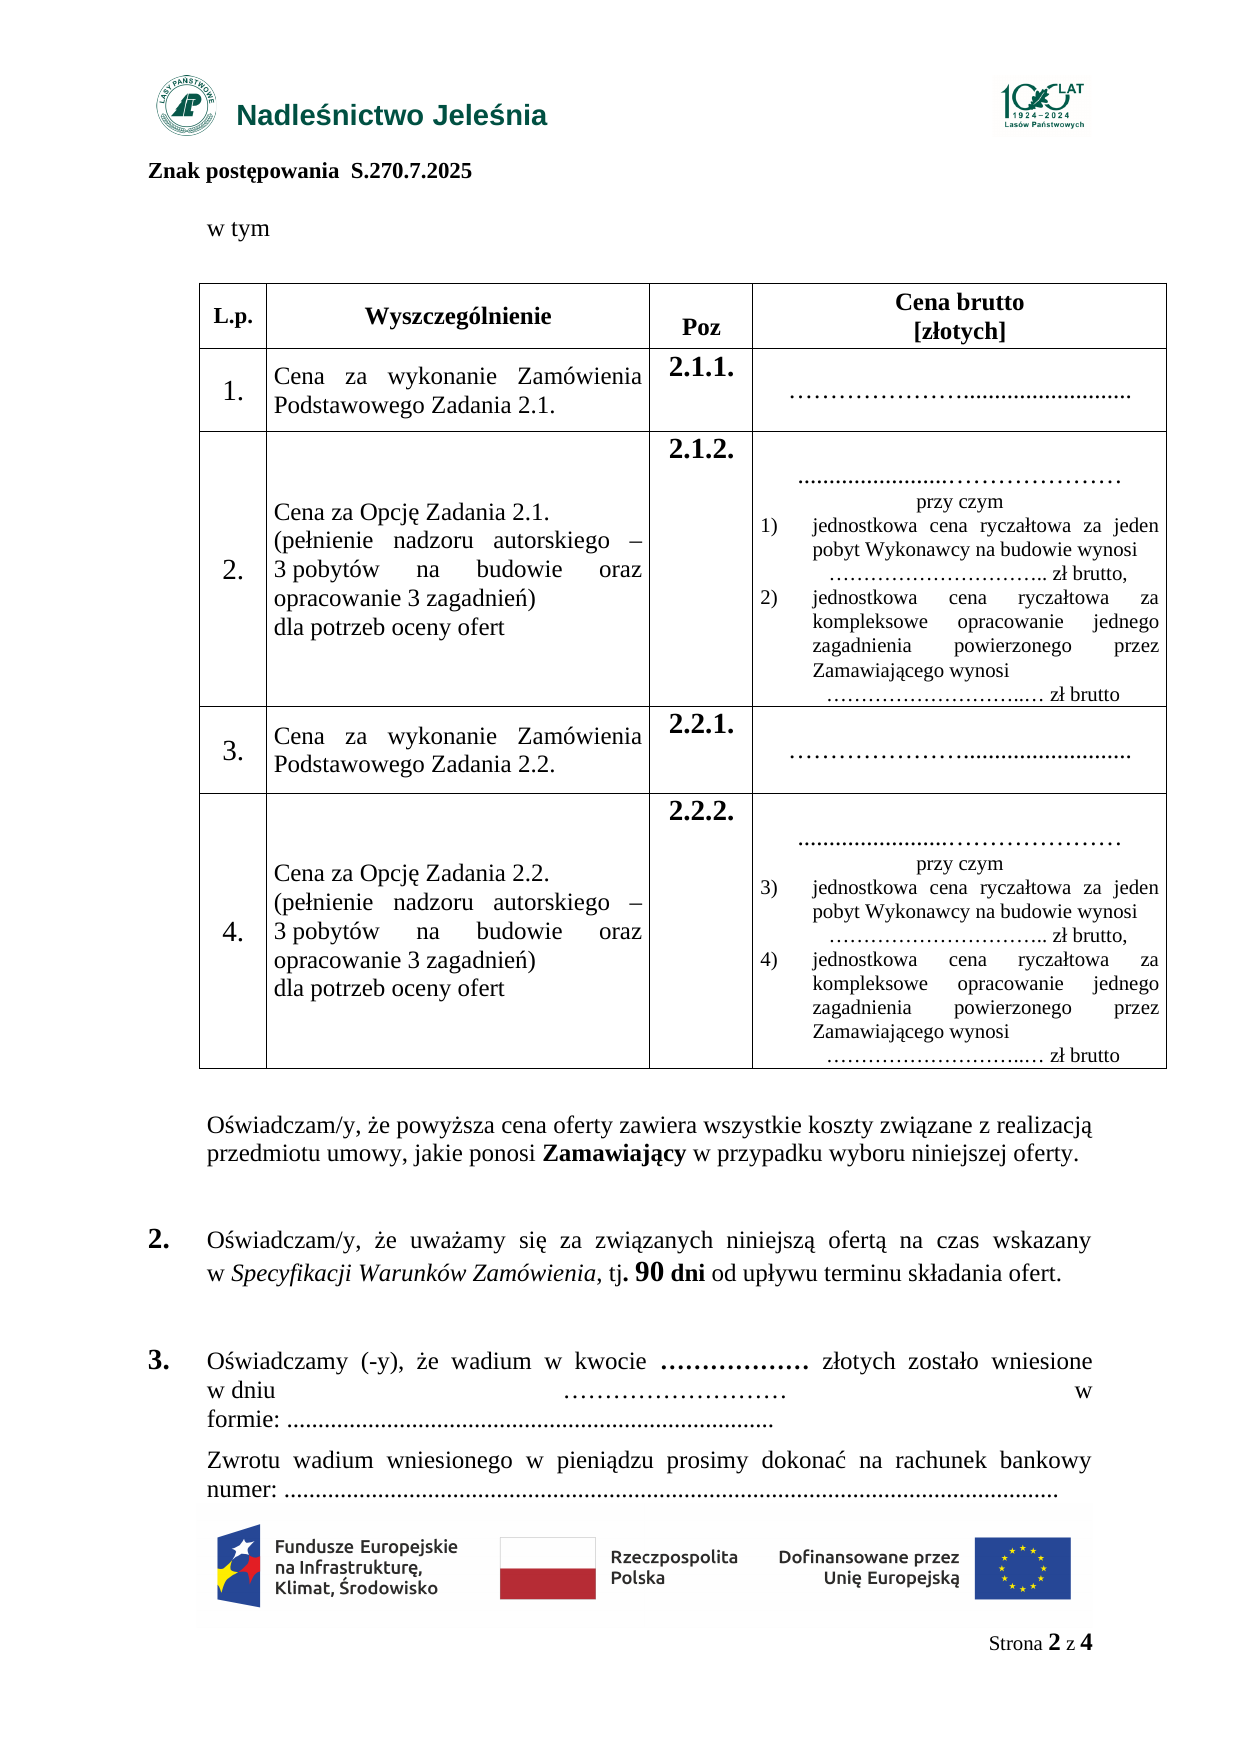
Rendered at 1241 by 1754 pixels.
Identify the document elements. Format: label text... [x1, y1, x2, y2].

table_cell 2. [200, 432, 266, 706]
table_header Wyszczególnienie [267, 284, 649, 348]
picture [196, 1503, 1093, 1628]
picture [992, 75, 1092, 137]
table_cell Cena za wykonanie Zamówienia Podstawowego Zadania 2.1. [267, 349, 649, 431]
table_cell ........................………………… przy czym jednostkowa cena ryczałtowa za jeden pobyt Wykonawcy na budowie wynosi ………………………….. zł brutto, jednostkowa cena ryczałtowa za kompleksowe opracowanie jednego zagadnienia powierzonego przez Zamawiającego wynosi ………………………..… zł brutto [753, 794, 1166, 1067]
table_cell 1. [200, 349, 266, 431]
table_cell …………………........................... [753, 707, 1166, 792]
table_cell 3. [200, 707, 266, 792]
table_cell 2.1.2. [650, 432, 752, 706]
table_cell …………………........................... [753, 349, 1166, 431]
table_header Cena brutto [złotych] [753, 284, 1166, 348]
table_header Poz [650, 284, 752, 348]
table_cell 2.1.1. [650, 349, 752, 431]
table_cell ........................………………… przy czym jednostkowa cena ryczałtowa za jeden pobyt Wykonawcy na budowie wynosi ………………………….. zł brutto, jednostkowa cena ryczałtowa za kompleksowe opracowanie jednego zagadnienia powierzonego przez Zamawiającego wynosi ………………………..… zł brutto [753, 432, 1166, 706]
table_cell Cena za wykonanie Zamówienia Podstawowego Zadania 2.2. [267, 707, 649, 792]
table_cell 4. [200, 794, 266, 1067]
table_cell 2.2.2. [650, 794, 752, 1067]
list Oświadczam/y, że uważamy się za związanych niniejszą ofertą na czas wskazany w Specyfikacji Warunków Zamówienia, tj. 90 dni od upływu terminu składania ofert. [148, 1221, 1093, 1288]
text w tym [207, 213, 1093, 241]
text Oświadczam/y, że powyższa cena oferty zawiera wszystkie koszty związane z realizacją przedmiotu umowy, jakie ponosi Zamawiający w przypadku wyboru niniejszej oferty. [207, 1110, 1093, 1167]
table_cell 2.2.1. [650, 707, 752, 792]
table_cell Cena za Opcję Zadania 2.2. (pełnienie nadzoru autorskiego – 3 pobytów na budowie oraz opracowanie 3 zagadnień) dla potrzeb oceny ofert [267, 794, 649, 1067]
list Zwrotu wadium wniesionego w pieniądzu prosimy dokonać na rachunek bankowy numer: ............................................................................................................................ [207, 1445, 1093, 1503]
table_cell Cena za Opcję Zadania 2.1. (pełnienie nadzoru autorskiego – 3 pobytów na budowie oraz opracowanie 3 zagadnień) dla potrzeb oceny ofert [267, 432, 649, 706]
list Oświadczamy (-y), że wadium w kwocie ……………… złotych zostało wniesione w dniu ……………………… w formie: .............................................................................. [148, 1342, 1093, 1433]
table_header L.p. [200, 284, 266, 348]
